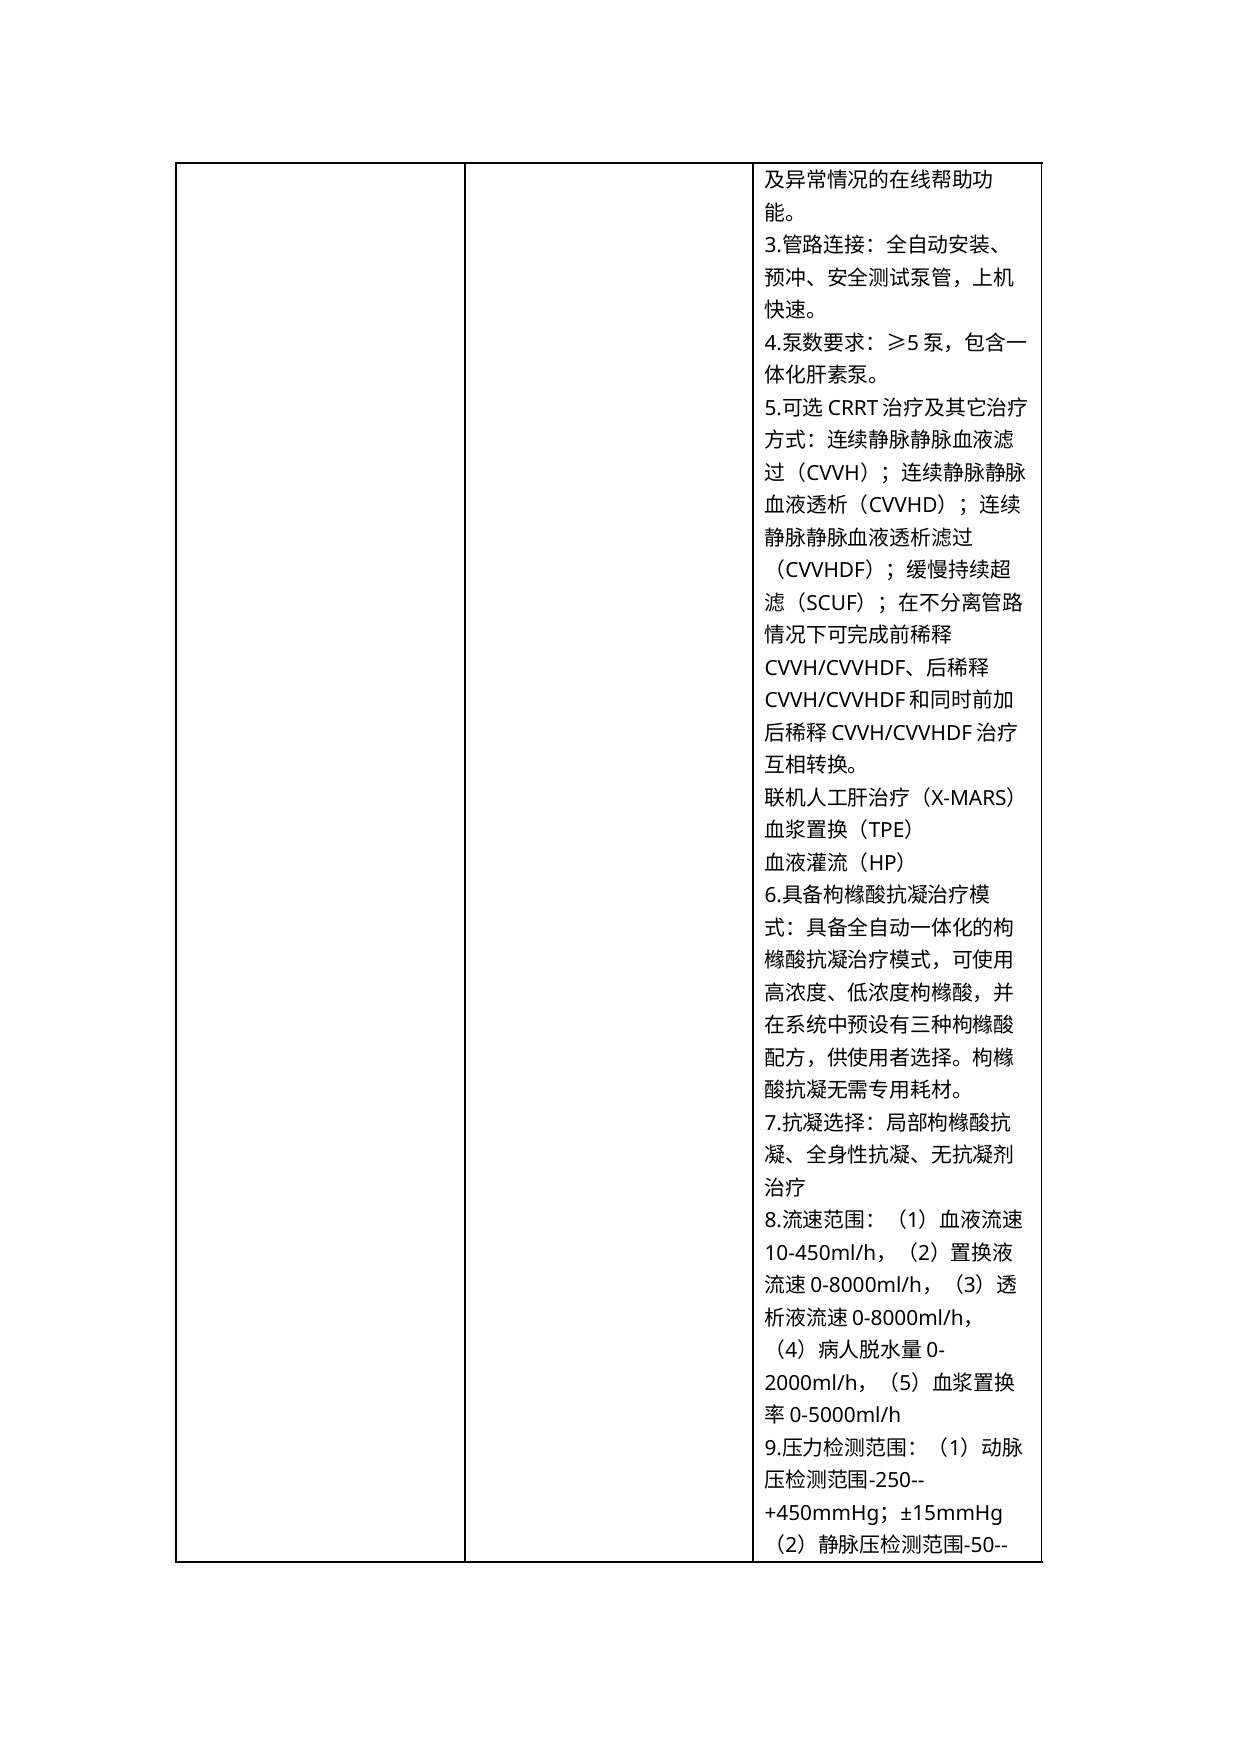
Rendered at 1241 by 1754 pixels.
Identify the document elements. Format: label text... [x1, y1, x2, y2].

table_cell [466, 164, 752, 1561]
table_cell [754, 164, 1041, 1561]
table_cell 1 [177, 164, 464, 1561]
